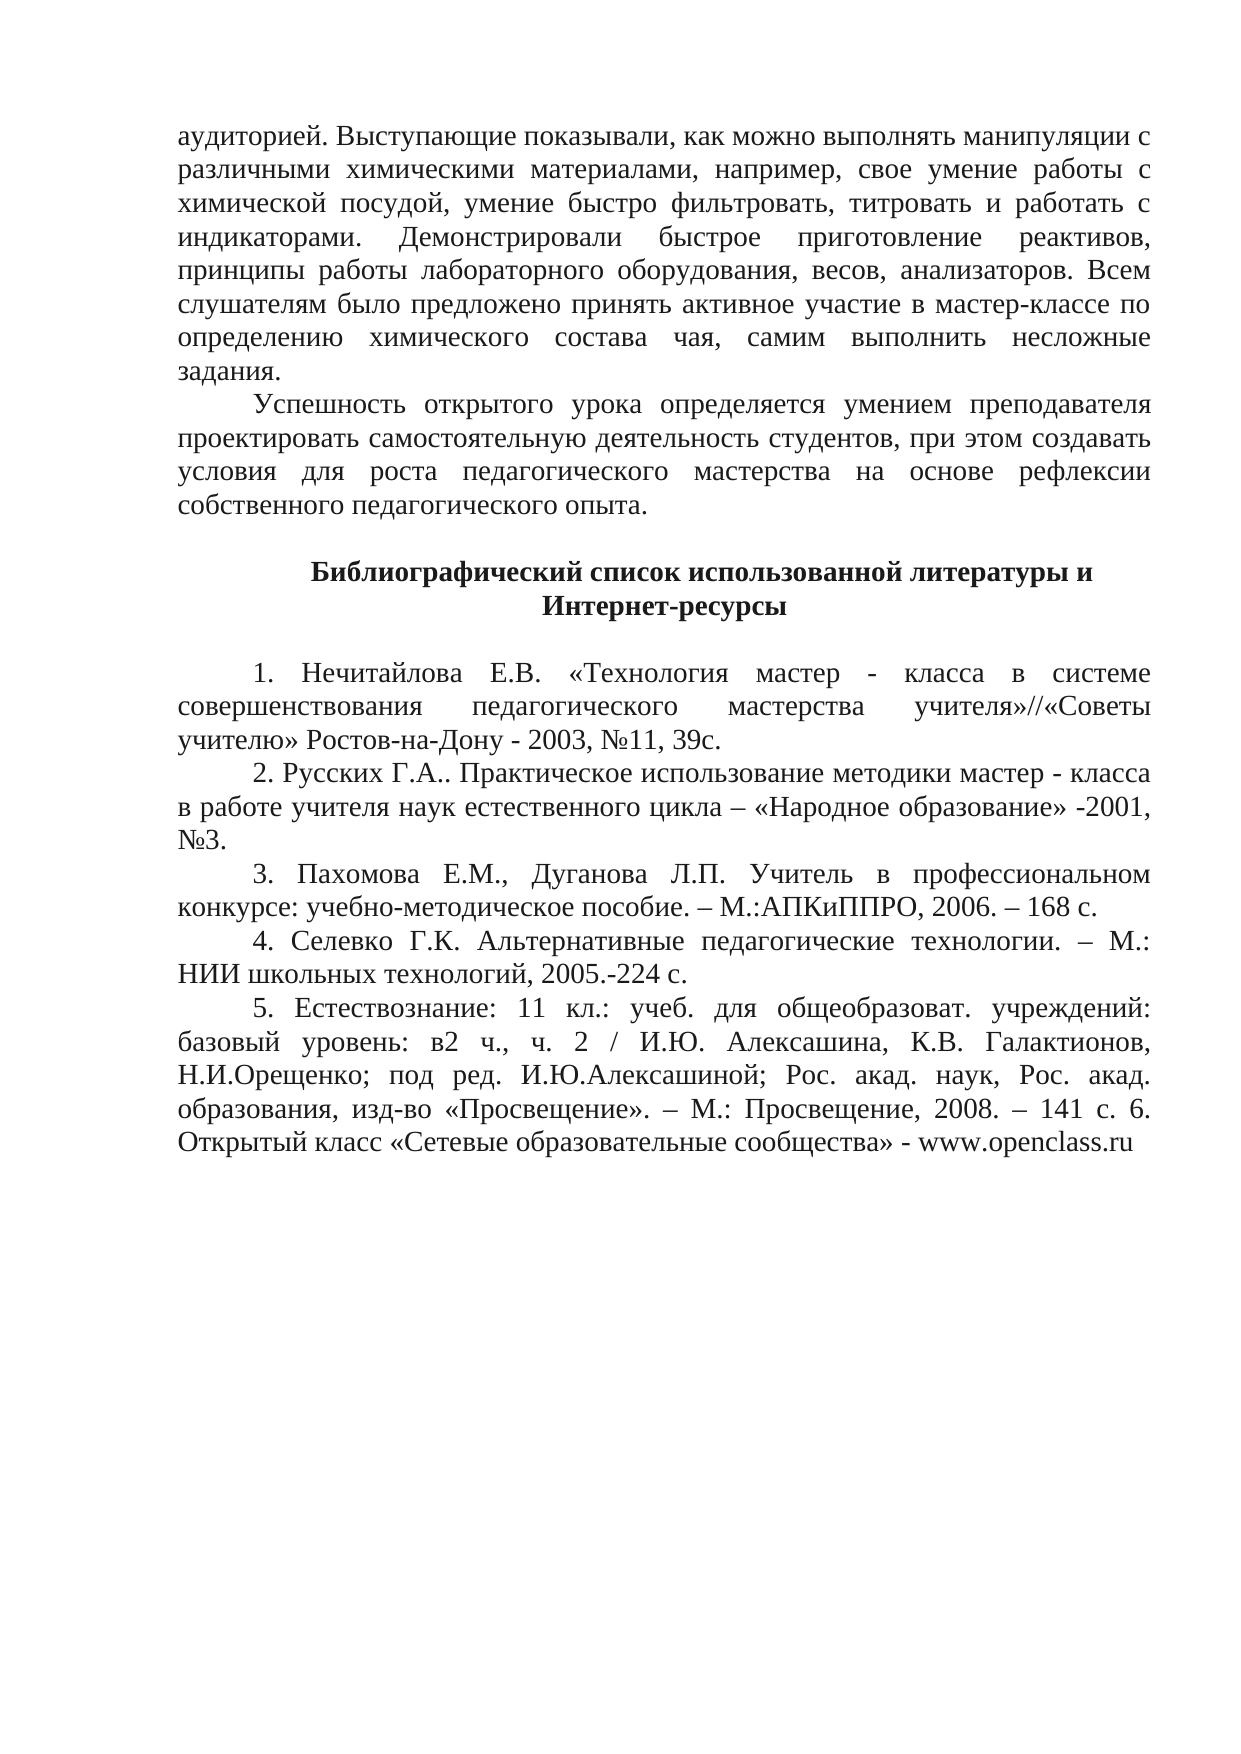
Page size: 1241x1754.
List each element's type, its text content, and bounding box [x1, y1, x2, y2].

text 1. Нечитайлова Е.В. «Технология мастер - класса в системе совершенствования педагогического мастерства учителя»//«Советы учителю» Ростов-на-Дону - 2003, №11, 39с. [177, 655, 1152, 755]
text Успешность открытого урока определяется умением преподавателя проектировать самостоятельную деятельность студентов, при этом создавать условия для роста педагогического мастерства на основе рефлексии собственного педагогического опыта. [177, 386, 1152, 521]
text 2. Русских Г.А.. Практическое использование методики мастер - класса в работе учителя наук естественного цикла – «Народное образование» -2001, №3. [177, 755, 1152, 856]
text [177, 118, 1152, 386]
text 3. Пахомова Е.М., Дуганова Л.П. Учитель в профессиональном конкурсе: учебно-методическое пособие. – М.:АПКиППРО, 2006. – 168 с. [177, 856, 1152, 923]
text Библиографический список использованной литературы и Интернет-ресурсы [177, 554, 1152, 621]
text 4. Селевко Г.К. Альтернативные педагогические технологии. – М.: НИИ школьных технологий, 2005.-224 с. [177, 923, 1152, 990]
text 5. Естествознание: 11 кл.: учеб. для общеобразоват. учреждений: базовый уровень: в2 ч., ч. 2 / И.Ю. Алексашина, К.В. Галактионов, Н.И.Орещенко; под ред. И.Ю.Алексашиной; Рос. акад. наук, Рос. акад. образования, изд-во «Просвещение». – М.: Просвещение, 2008. – 141 с. 6. Открытый класс «Сетевые образовательные сообщества» - www.openclass.ru [177, 990, 1152, 1158]
